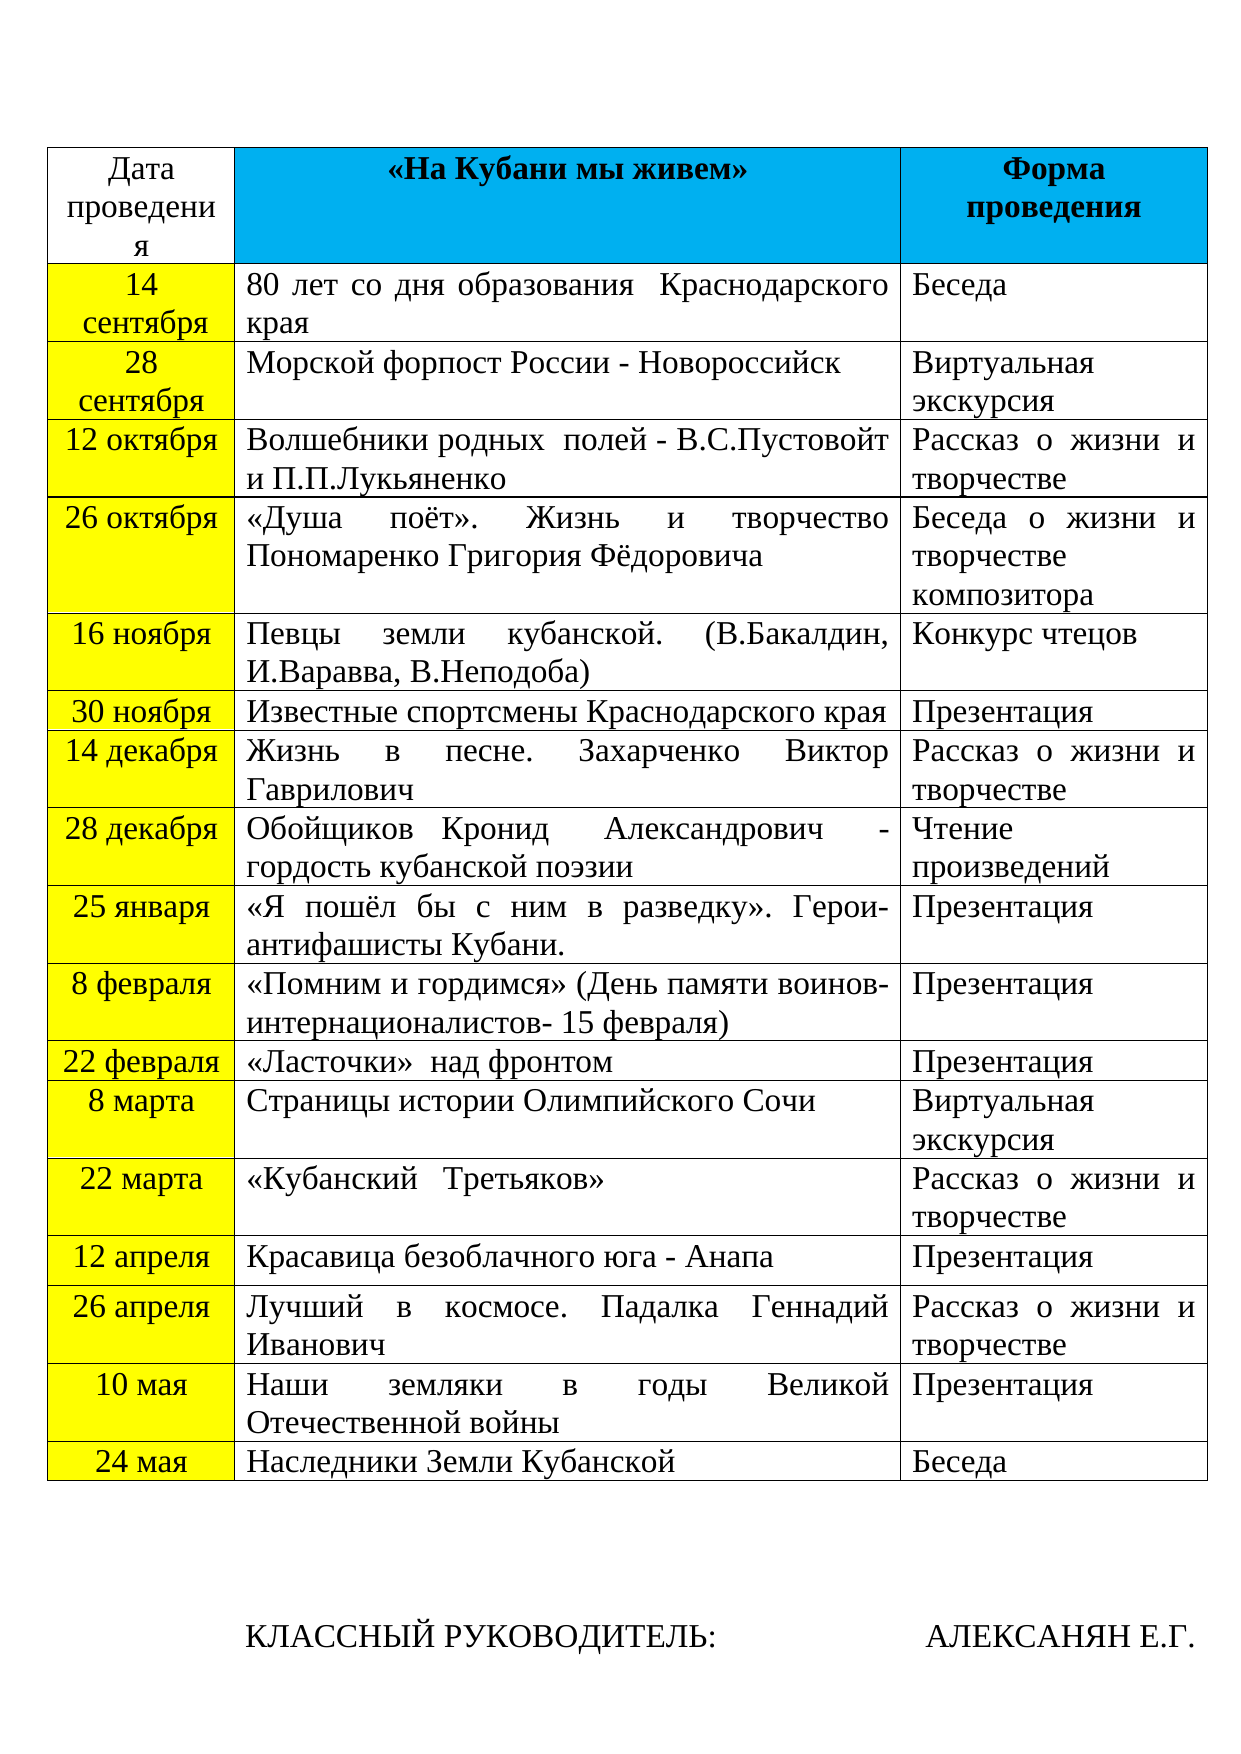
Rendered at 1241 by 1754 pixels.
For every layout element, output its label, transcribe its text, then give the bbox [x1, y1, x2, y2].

table_cell Жизнь в песне. Захарченко Виктор Гаврилович [235, 731, 900, 807]
table_cell 10 мая [48, 1364, 234, 1441]
table_cell «Ласточки» над фронтом [235, 1041, 900, 1080]
table_header «На Кубани мы живем» [235, 148, 900, 263]
table_cell 12 апреля [48, 1236, 234, 1285]
table_cell Презентация [901, 964, 1207, 1040]
table_cell 26 октября [48, 498, 234, 612]
table_cell Беседа о жизни и творчестве композитора [901, 498, 1207, 612]
table_cell 28 декабря [48, 808, 234, 885]
table_cell 16 ноября [48, 614, 234, 690]
table_cell «Душа поёт». Жизнь и творчество Пономаренко Григория Фёдоровича [235, 498, 900, 612]
table_cell Певцы земли кубанской. (В.Бакалдин, И.Варавва, В.Неподоба) [235, 614, 900, 690]
table_cell Беседа [901, 1442, 1207, 1480]
table_cell 26 апреля [48, 1286, 234, 1363]
table_cell Презентация [901, 691, 1207, 729]
table_cell Беседа [901, 264, 1207, 341]
table_cell 30 ноября [48, 691, 234, 729]
table_cell 28 сентября [48, 342, 234, 419]
table_cell Рассказ о жизни и творчестве [901, 1286, 1207, 1363]
table_cell Лучший в космосе. Падалка Геннадий Иванович [235, 1286, 900, 1363]
table_cell Обойщиков Кронид Александрович - гордость кубанской поэзии [235, 808, 900, 885]
table_cell 25 января [48, 886, 234, 963]
table_cell Виртуальная экскурсия [901, 342, 1207, 419]
table_cell «Кубанский Третьяков» [235, 1159, 900, 1235]
table_cell Презентация [901, 886, 1207, 963]
table_cell Морской форпост России - Новороссийск [235, 342, 900, 419]
table_cell Наши земляки в годы Великой Отечественной войны [235, 1364, 900, 1441]
table_cell 80 лет со дня образования Краснодарского края [235, 264, 900, 341]
table_cell 22 февраля [48, 1041, 234, 1080]
table_cell Чтение произведений [901, 808, 1207, 885]
table_cell «Я пошёл бы с ним в разведку». Герои-антифашисты Кубани. [235, 886, 900, 963]
table_cell Рассказ о жизни и творчестве [901, 1159, 1207, 1235]
table_cell Страницы истории Олимпийского Сочи [235, 1081, 900, 1157]
table_header Дата проведения [48, 148, 234, 263]
table_cell «Помним и гордимся» (День памяти воинов-интернационалистов- 15 февраля) [235, 964, 900, 1040]
table_cell 12 октября [48, 420, 234, 496]
table_cell Виртуальная экскурсия [901, 1081, 1207, 1157]
table_cell Презентация [901, 1236, 1207, 1285]
table_cell 24 мая [48, 1442, 234, 1480]
table_cell Презентация [901, 1041, 1207, 1080]
text КЛАССНЫЙ РУКОВОДИТЕЛЬ: АЛЕКСАНЯН Е.Г. [59, 1616, 1196, 1654]
table_cell 8 февраля [48, 964, 234, 1040]
table_cell 14 декабря [48, 731, 234, 807]
table_cell Известные спортсмены Краснодарского края [235, 691, 900, 729]
table_cell 14 сентября [48, 264, 234, 341]
table_cell Волшебники родных полей - В.С.Пустовойт и П.П.Лукьяненко [235, 420, 900, 496]
table_cell Рассказ о жизни и творчестве [901, 420, 1207, 496]
table_cell Рассказ о жизни и творчестве [901, 731, 1207, 807]
table_cell 8 марта [48, 1081, 234, 1157]
table_cell Презентация [901, 1364, 1207, 1441]
table_cell Красавица безоблачного юга - Анапа [235, 1236, 900, 1285]
table_cell Конкурс чтецов [901, 614, 1207, 690]
table_header Форма проведения [901, 148, 1207, 263]
table_cell 22 марта [48, 1159, 234, 1235]
table_cell Наследники Земли Кубанской [235, 1442, 900, 1480]
